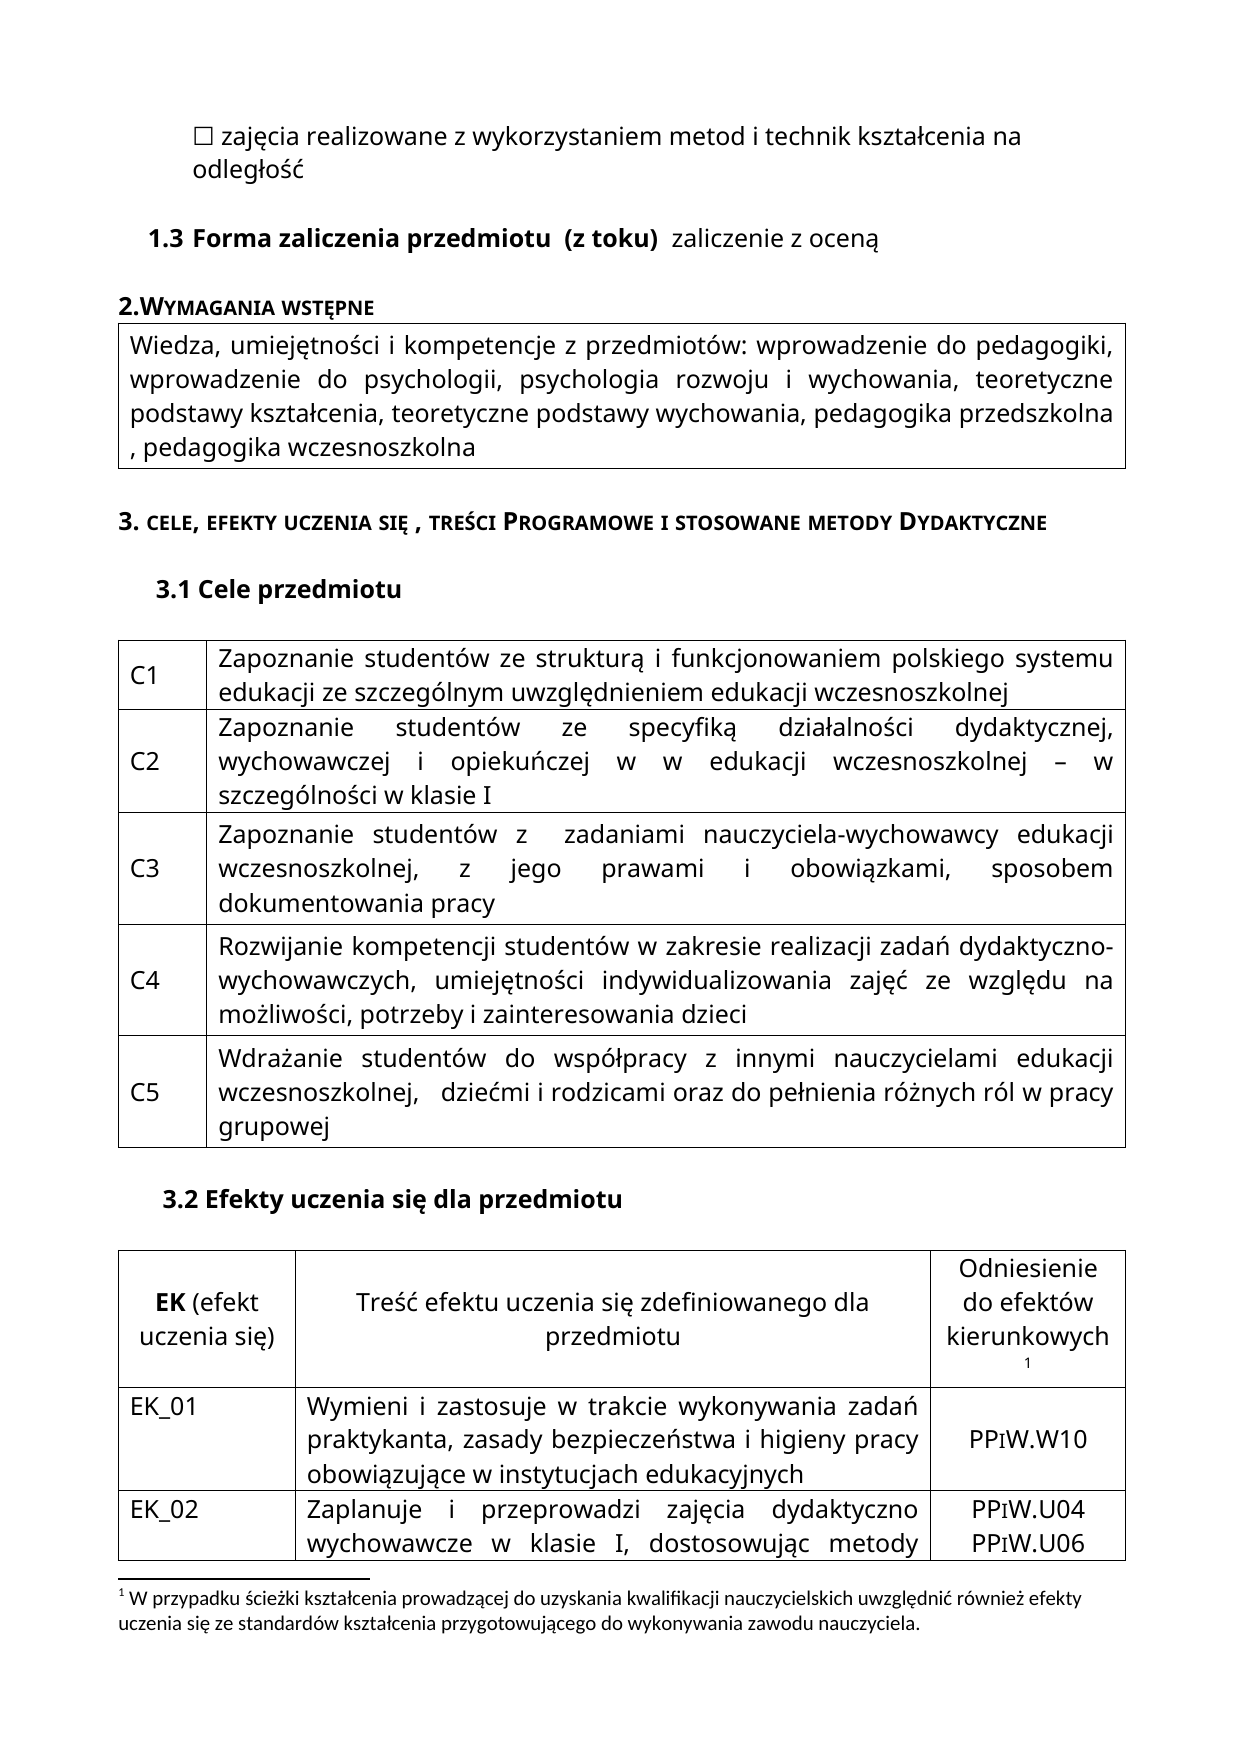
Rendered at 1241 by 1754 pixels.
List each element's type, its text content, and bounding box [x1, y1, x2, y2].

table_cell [931, 1491, 1125, 1559]
text 2.Wymagania wstępne [118, 288, 1122, 322]
table_header Treść efektu uczenia się zdefiniowanego dla przedmiotu [296, 1251, 930, 1387]
text 3. cele, efekty uczenia się , treści Programowe i stosowane metody Dydaktyczne [118, 503, 1122, 537]
text 3.1 Cele przedmiotu [156, 571, 1122, 605]
table_cell Wdrażanie studentów do współpracy z innymi nauczycielami edukacji wczesnoszkolnej, dziećmi i rodzicami oraz do pełnienia różnych ról w pracy grupowej [207, 1036, 1125, 1147]
table_cell PPiW.W10 [931, 1388, 1125, 1490]
text 3.2 Efekty uczenia się dla przedmiotu [162, 1182, 1122, 1216]
table_header Zapoznanie studentów ze strukturą i funkcjonowaniem polskiego systemu edukacji ze szczególnym uwzględnieniem edukacji wczesnoszkolnej [207, 641, 1125, 709]
table_cell C4 [119, 925, 206, 1035]
table_header C1 [119, 641, 206, 709]
table_cell C2 [119, 710, 206, 812]
table_header EK (efekt uczenia się) [119, 1251, 295, 1387]
table_cell C3 [119, 813, 206, 923]
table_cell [296, 1491, 930, 1559]
table_header Wiedza, umiejętności i kompetencje z przedmiotów: wprowadzenie do pedagogiki, wprowadzenie do psychologii, psychologia rozwoju i wychowania, teoretyczne podstawy kształcenia, teoretyczne podstawy wychowania, pedagogika przedszkolna , pedagogika wczesnoszkolna [119, 324, 1125, 468]
table_cell Wymieni i zastosuje w trakcie wykonywania zadań praktykanta, zasady bezpieczeństwa i higieny pracy obowiązujące w instytucjach edukacyjnych [296, 1388, 930, 1490]
table_cell EK_02 [119, 1491, 295, 1559]
text 1.3 Forma zaliczenia przedmiotu (z toku) zaliczenie z oceną [148, 220, 1122, 254]
text ☐ zajęcia realizowane z wykorzystaniem metod i technik kształcenia na odległość [192, 118, 1122, 186]
table_cell C5 [119, 1036, 206, 1147]
table_cell Zapoznanie studentów ze specyfiką działalności dydaktycznej, wychowawczej i opiekuńczej w w edukacji wczesnoszkolnej – w szczególności w klasie I [207, 710, 1125, 812]
table_header Odniesienie do efektów kierunkowych [931, 1251, 1125, 1387]
table_cell Zapoznanie studentów z zadaniami nauczyciela-wychowawcy edukacji wczesnoszkolnej, z jego prawami i obowiązkami, sposobem dokumentowania pracy [207, 813, 1125, 923]
table_cell EK_01 [119, 1388, 295, 1490]
table_cell Rozwijanie kompetencji studentów w zakresie realizacji zadań dydaktyczno-wychowawczych, umiejętności indywidualizowania zajęć ze względu na możliwości, potrzeby i zainteresowania dzieci [207, 925, 1125, 1035]
